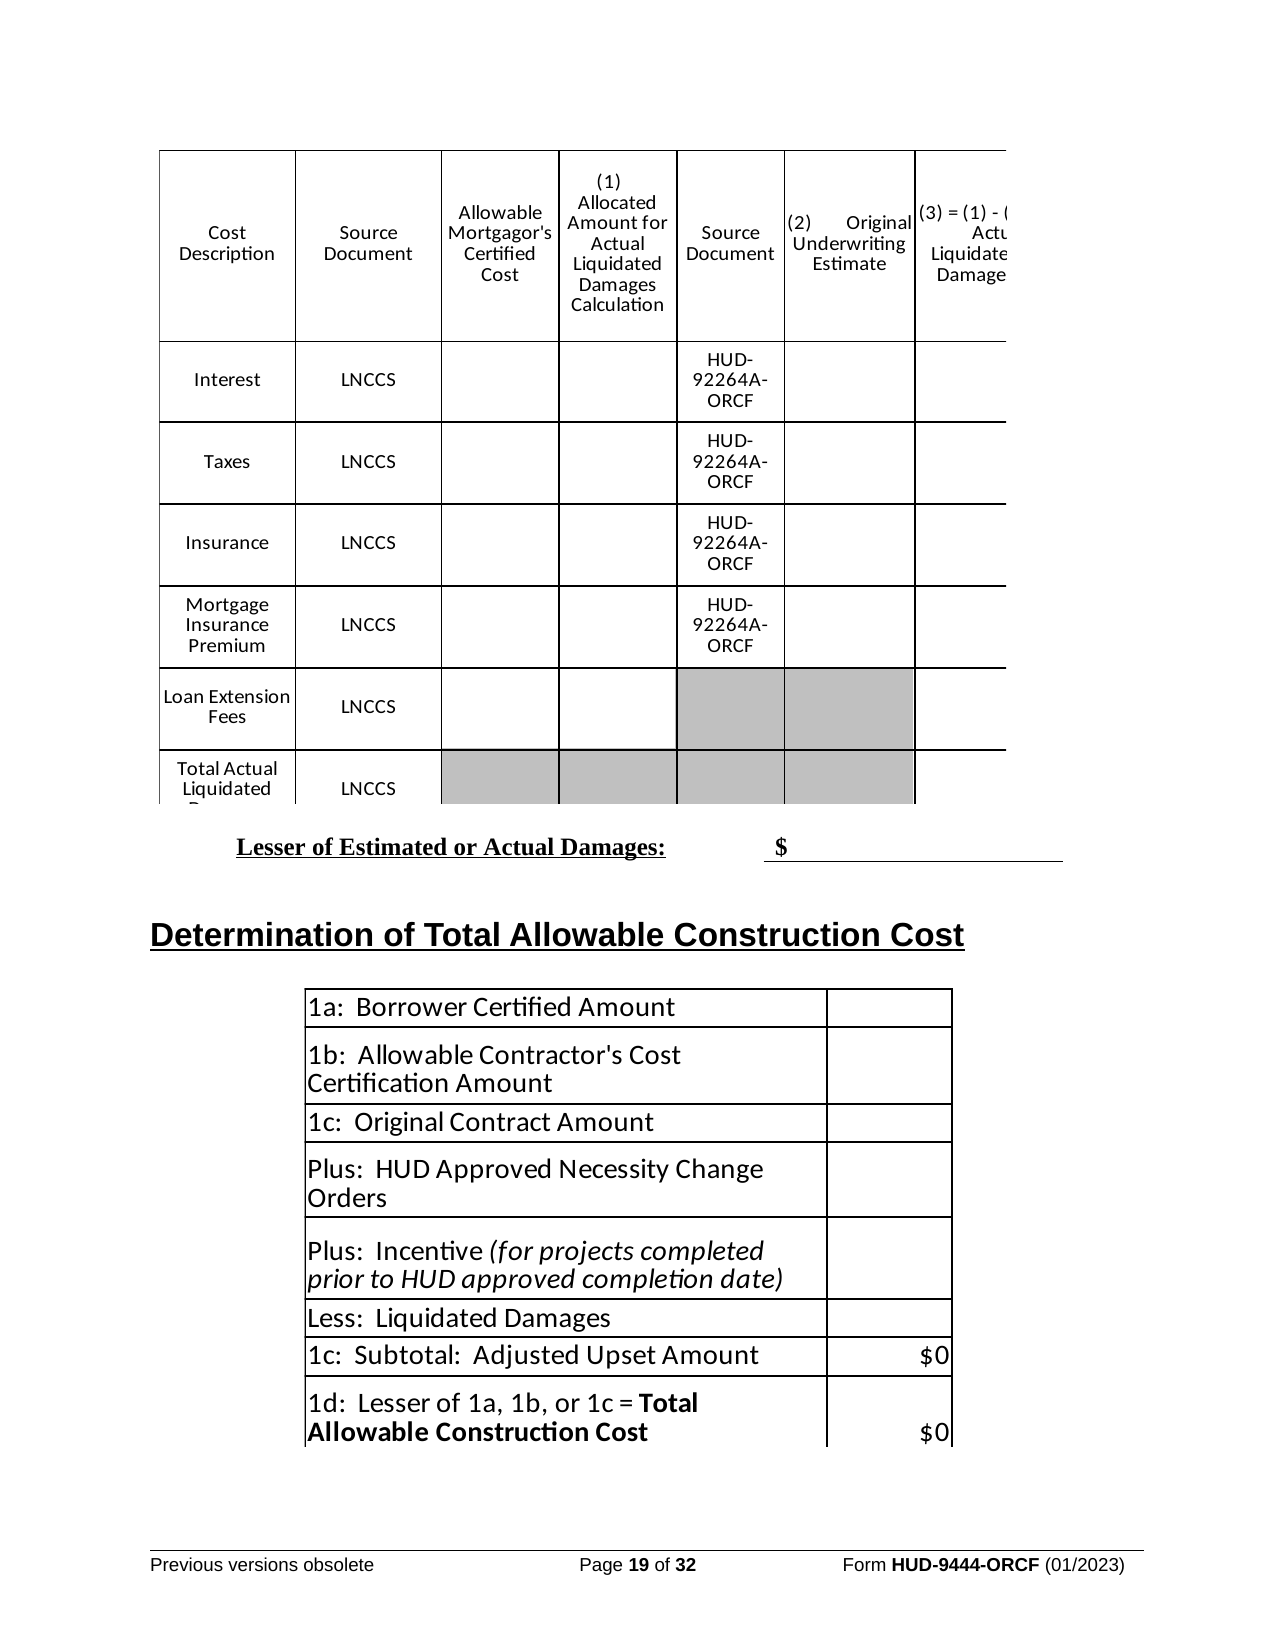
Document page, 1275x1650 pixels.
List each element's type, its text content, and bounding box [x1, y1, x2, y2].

table_header $ [764, 832, 1063, 861]
subtitle Determination of Total Allowable Construction Cost [150, 915, 1125, 954]
table_header Lesser of Estimated or Actual Damages: [225, 832, 763, 861]
